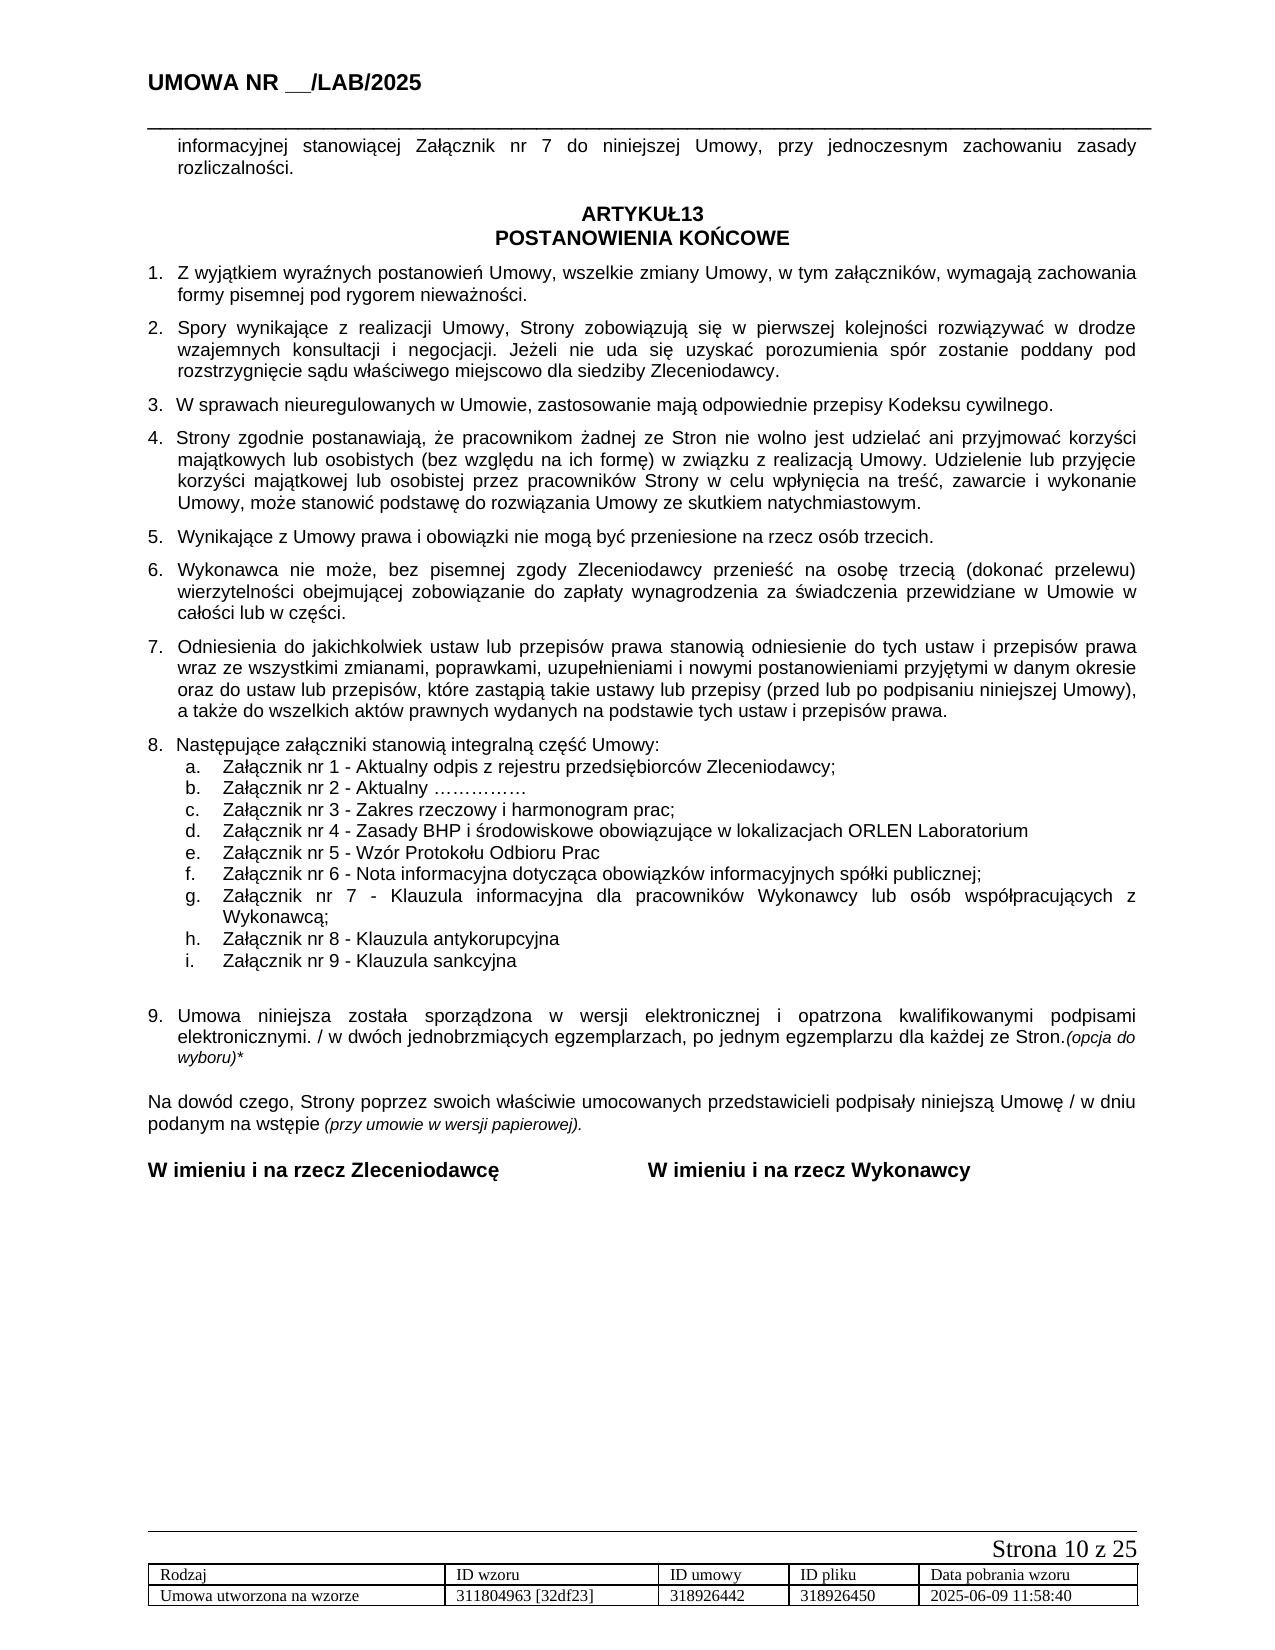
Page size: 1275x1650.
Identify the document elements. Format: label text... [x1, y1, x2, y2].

list Załącznik nr 4 - Zasady BHP i środowiskowe obowiązujące w lokalizacjach ORLEN Laboratorium [185, 820, 1137, 842]
list Następujące załączniki stanowią integralną część Umowy: [148, 734, 1137, 755]
text Na dowód czego, Strony poprzez swoich właściwie umocowanych przedstawicieli podpisały niniejszą Umowę / w dniu podanym na wstępie (przy umowie w wersji papierowej). [148, 1091, 1137, 1134]
list Załącznik nr 5 - Wzór Protokołu Odbioru Prac [185, 842, 1137, 863]
list Załącznik nr 9 - Klauzula sankcyjna [185, 949, 1134, 971]
list Wynikające z Umowy prawa i obowiązki nie mogą być przeniesione na rzecz osób trzecich. [148, 525, 1137, 547]
list W sprawach nieuregulowanych w Umowie, zastosowanie mają odpowiednie przepisy Kodeksu cywilnego. [148, 394, 1137, 415]
list Załącznik nr 1 - Aktualny odpis z rejestru przedsiębiorców Zleceniodawcy; [185, 755, 1137, 777]
list Strony zgodnie postanawiają, że pracownikom żadnej ze Stron nie wolno jest udzielać ani przyjmować korzyści majątkowych lub osobistych (bez względu na ich formę) w związku z realizacją Umowy. Udzielenie lub przyjęcie korzyści majątkowej lub osobistej przez pracowników Strony w celu wpłynięcia na treść, zawarcie i wykonanie Umowy, może stanowić podstawę do rozwiązania Umowy ze skutkiem natychmiastowym. [148, 427, 1137, 513]
list Umowa niniejsza została sporządzona w wersji elektronicznej i opatrzona kwalifikowanymi podpisami elektronicznymi. / w dwóch jednobrzmiących egzemplarzach, po jednym egzemplarzu dla każdej ze Stron.(opcja do wyboru)* [148, 1004, 1137, 1067]
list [148, 135, 1137, 178]
list Wykonawca nie może, bez pisemnej zgody Zleceniodawcy przenieść na osobę trzecią (dokonać przelewu) wierzytelności obejmującej zobowiązanie do zapłaty wynagrodzenia za świadczenia przewidziane w Umowie w całości lub w części. [148, 559, 1137, 624]
text W imieniu i na rzecz Zleceniodawcę W imieniu i na rzecz Wykonawcy [148, 1158, 1137, 1182]
list Załącznik nr 7 - Klauzula informacyjna dla pracowników Wykonawcy lub osób współpracujących z Wykonawcą; [185, 885, 1137, 928]
list Załącznik nr 3 - Zakres rzeczowy i harmonogram prac; [185, 798, 1137, 820]
list Załącznik nr 2 - Aktualny …………… [185, 777, 1137, 798]
list Spory wynikające z realizacji Umowy, Strony zobowiązują się w pierwszej kolejności rozwiązywać w drodze wzajemnych konsultacji i negocjacji. Jeżeli nie uda się uzyskać porozumienia spór zostanie poddany pod rozstrzygnięcie sądu właściwego miejscowo dla siedziby Zleceniodawcy. [148, 317, 1137, 382]
list Załącznik nr 8 - Klauzula antykorupcyjna [185, 928, 1134, 949]
list Odniesienia do jakichkolwiek ustaw lub przepisów prawa stanowią odniesienie do tych ustaw i przepisów prawa wraz ze wszystkimi zmianami, poprawkami, uzupełnieniami i nowymi postanowieniami przyjętymi w danym okresie oraz do ustaw lub przepisów, które zastąpią takie ustawy lub przepisy (przed lub po podpisaniu niniejszej Umowy), a także do wszelkich aktów prawnych wydanych na podstawie tych ustaw i przepisów prawa. [148, 636, 1137, 722]
list Z wyjątkiem wyraźnych postanowień Umowy, wszelkie zmiany Umowy, w tym załączników, wymagają zachowania formy pisemnej pod rygorem nieważności. [148, 262, 1137, 305]
list Załącznik nr 6 - Nota informacyjna dotycząca obowiązków informacyjnych spółki publicznej; [185, 863, 1137, 885]
text ARTYKUŁ13 Postanowienia końcowe [148, 202, 1137, 250]
